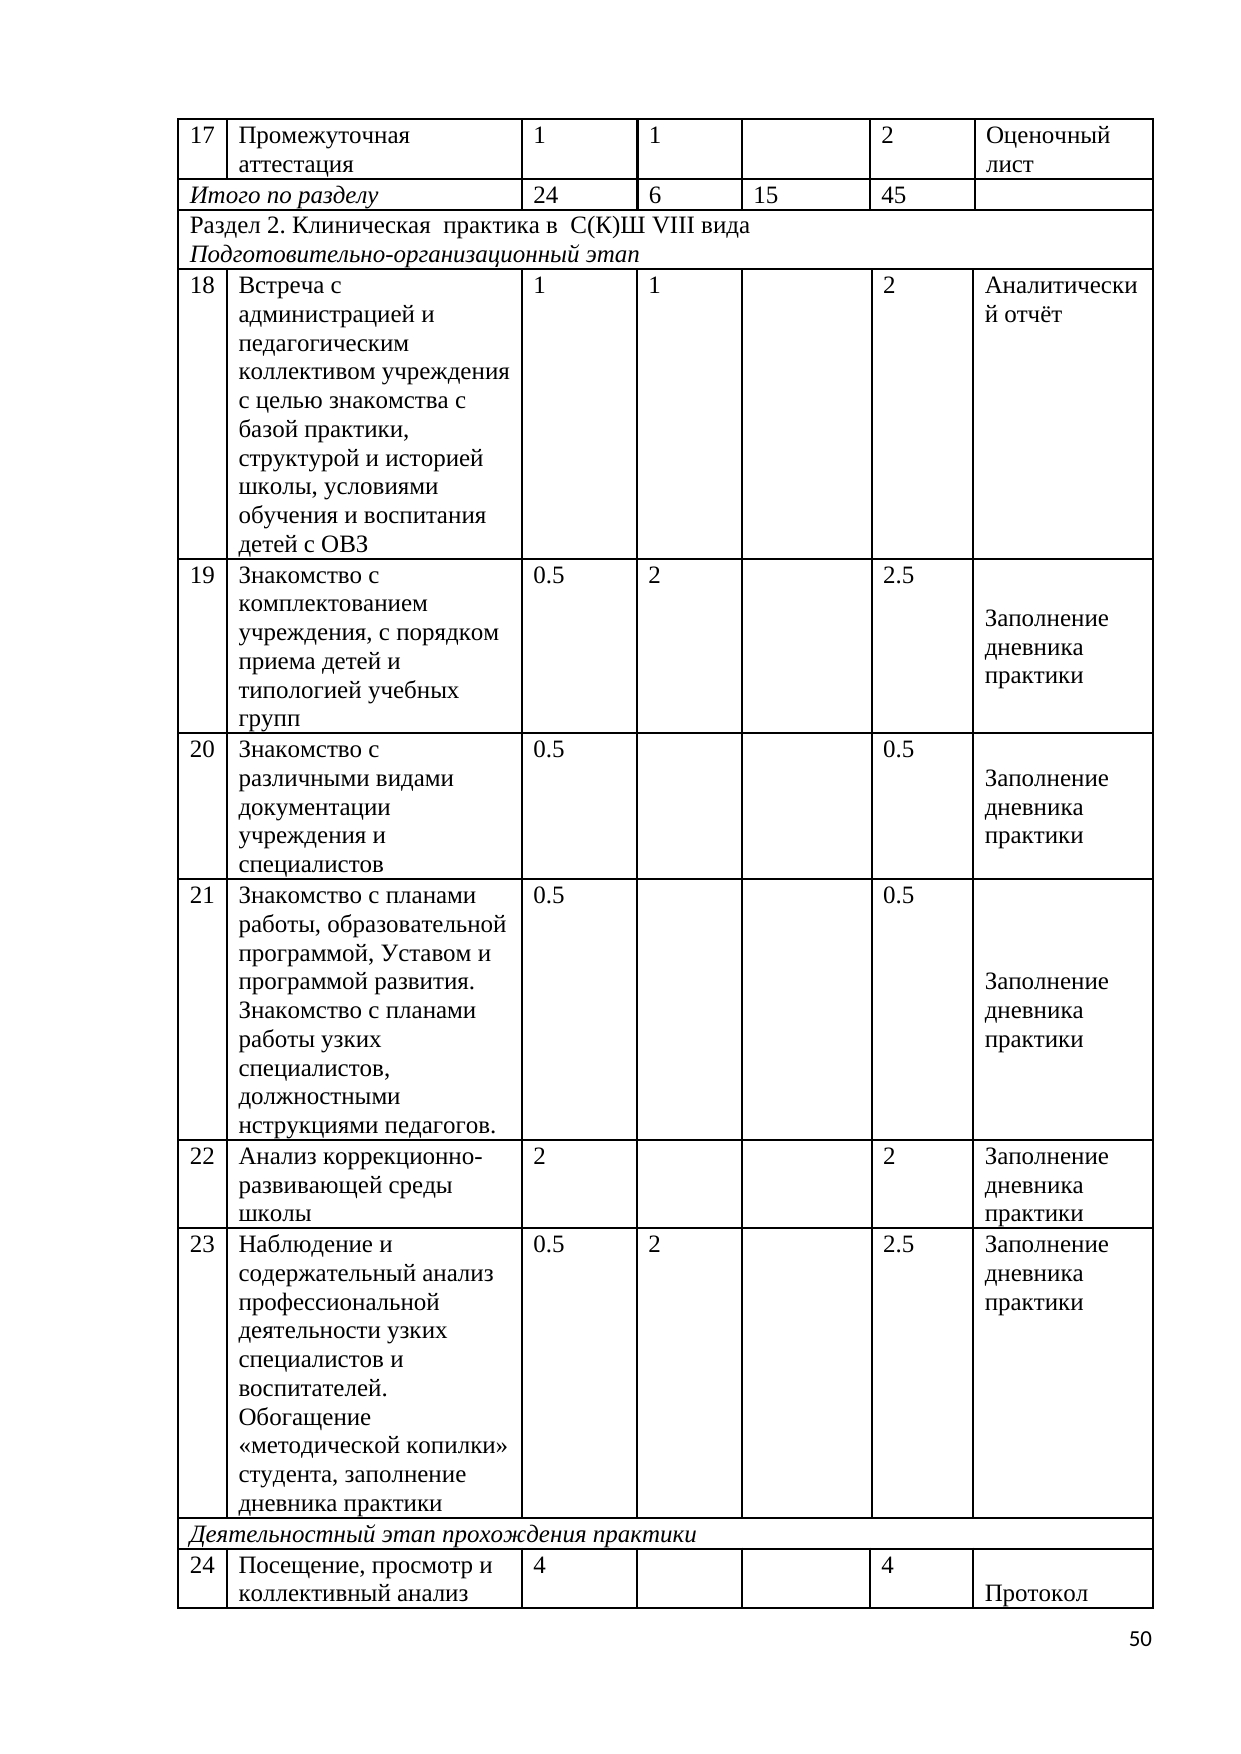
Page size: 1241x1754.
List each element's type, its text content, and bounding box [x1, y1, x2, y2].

table_cell Аналитический отчёт [974, 270, 1152, 558]
table_cell Наблюдение и содержательный анализ профессиональной деятельности узких специалистов и воспитателей. Обогащение «методической копилки» студента, заполнение дневника практики [228, 1229, 521, 1517]
table_cell 24 [523, 180, 636, 208]
table_cell 2.5 [873, 560, 972, 732]
table_cell 2 [873, 270, 972, 558]
table_cell 15 [743, 180, 869, 208]
table_cell [743, 1229, 871, 1517]
table_cell Заполнение дневника практики [974, 1229, 1152, 1517]
table_cell [638, 734, 741, 878]
table_cell 0.5 [523, 560, 636, 732]
table_cell [743, 734, 871, 878]
table_cell Анализ коррекционно-развивающей среды школы [228, 1141, 521, 1227]
table_cell 1 [638, 270, 741, 558]
table_cell 17 [179, 120, 226, 178]
table_cell [743, 880, 871, 1139]
table_cell [638, 1141, 741, 1227]
table_cell Знакомство с планами работы, образовательной программой, Уставом и программой развития. Знакомство с планами работы узких специалистов, должностными нструкциями педагогов. [228, 880, 521, 1139]
table_cell [743, 560, 871, 732]
table_cell Знакомство с комплектованием учреждения, с порядком приема детей и типологией учебных групп [228, 560, 521, 732]
table_cell 19 [179, 560, 226, 732]
table_cell [743, 120, 869, 178]
table_cell [976, 180, 1152, 208]
table_cell 0.5 [523, 734, 636, 878]
table_cell 2 [871, 120, 974, 178]
table_cell Протокол наблюдений [974, 1550, 1152, 1607]
table_cell 1 [639, 120, 741, 178]
table_cell 0.5 [523, 1229, 636, 1517]
table_cell 1 [523, 270, 636, 558]
table_cell 2.5 [873, 1229, 972, 1517]
table_cell 4 [523, 1550, 636, 1607]
table_cell Заполнение дневника практики [974, 1141, 1152, 1227]
table_cell 2 [873, 1141, 972, 1227]
table_cell Знакомство с различными видами документации учреждения и специалистов [228, 734, 521, 878]
table_cell 20 [179, 734, 226, 878]
table_cell [638, 1550, 741, 1607]
table_cell 24 [179, 1550, 226, 1607]
table_cell 2 [638, 560, 741, 732]
table_cell 18 [179, 270, 226, 558]
table_cell Встреча с администрацией и педагогическим коллективом учреждения с целью знакомства с базой практики, структурой и историей школы, условиями обучения и воспитания детей с ОВЗ [228, 270, 521, 558]
table_cell 0.5 [873, 734, 972, 878]
table_cell Итого по разделу [179, 180, 521, 208]
table_cell 45 [871, 180, 974, 208]
table_cell 22 [179, 1141, 226, 1227]
table_cell 4 [871, 1550, 972, 1607]
table_cell 0.5 [873, 880, 972, 1139]
table_cell Промежуточная аттестация [228, 120, 521, 178]
table_cell [638, 880, 741, 1139]
table_cell 0.5 [523, 880, 636, 1139]
table_cell 6 [639, 180, 741, 208]
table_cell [228, 1550, 521, 1607]
table_cell Заполнение дневника практики [974, 734, 1152, 878]
table_cell Заполнение дневника практики [974, 880, 1152, 1139]
table_cell [743, 1141, 871, 1227]
table_cell 21 [179, 880, 226, 1139]
table_cell 2 [638, 1229, 741, 1517]
table_cell 2 [523, 1141, 636, 1227]
table_cell Оценочный лист [976, 120, 1152, 178]
table_cell [743, 270, 871, 558]
table_cell 23 [179, 1229, 226, 1517]
table_cell Заполнение дневника практики [974, 560, 1152, 732]
table_cell 1 [523, 120, 636, 178]
table_cell [743, 1550, 869, 1607]
table_cell Раздел 2. Клиническая практика в С(К)Ш VIII вида Подготовительно-организационный этап [179, 211, 1152, 268]
table_cell Деятельностный этап прохождения практики [179, 1519, 1152, 1548]
